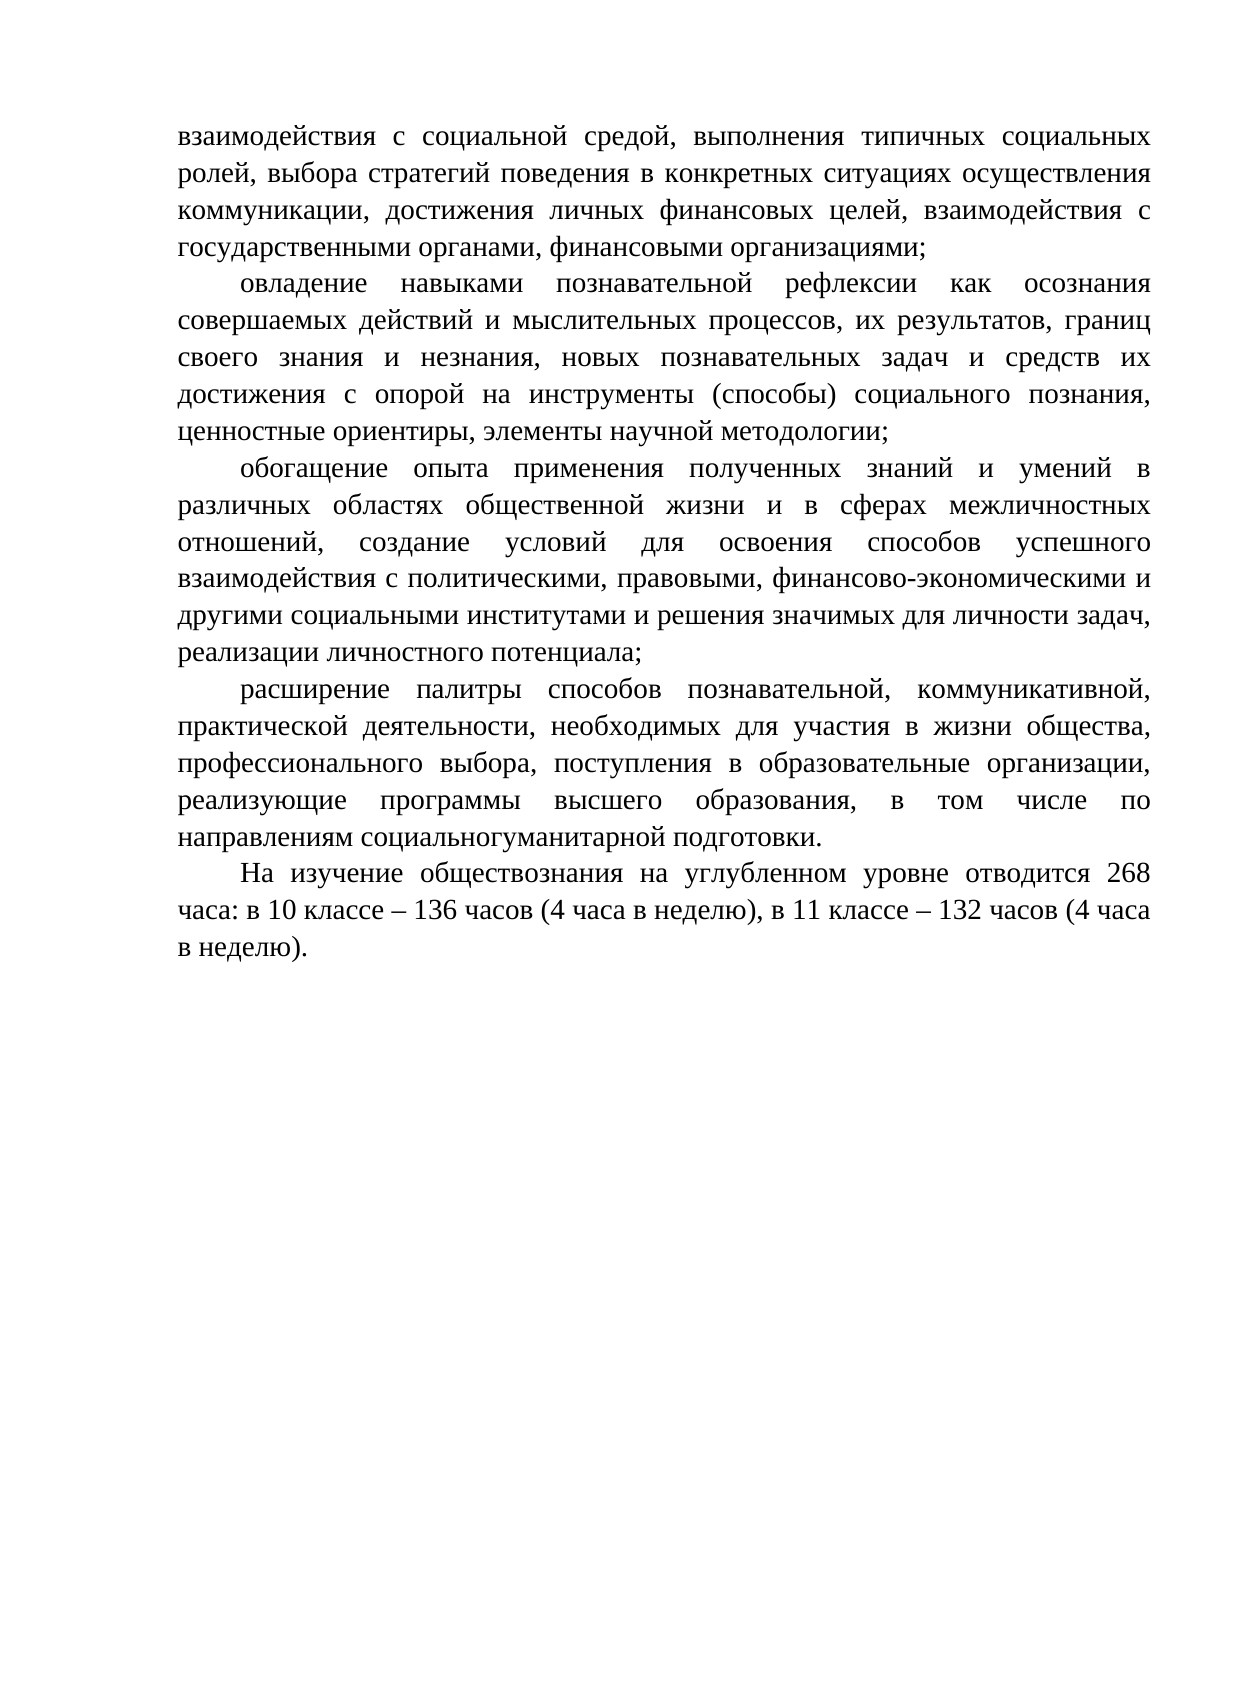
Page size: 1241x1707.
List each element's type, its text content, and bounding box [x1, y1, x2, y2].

text ‌На изучение обществознания на углубленном уровне отводится 268 часа: в 10 классе – 136 часов (4 часа в неделю), в 11 классе – 132 часов (4 часа в неделю). ‌‌ [177, 856, 1152, 963]
text расширение палитры способов познавательной, коммуникативной, практической деятельности, необходимых для участия в жизни общества, профессионального выбора, поступления в образовательные организации, реализующие программы высшего образования, в том числе по направлениям социально­гуманитарной подготовки. [177, 671, 1152, 852]
text овладение навыками познавательной рефлексии как осознания совершаемых действий и мыслительных процессов, их результатов, границ своего знания и незнания, новых познавательных задач и средств их достижения с опорой на инструменты (способы) социального познания, ценностные ориентиры, элементы научной методологии; [177, 266, 1152, 447]
text обогащение опыта применения полученных знаний и умений в различных областях общественной жизни и в сферах межличностных отношений, создание условий для освоения способов успешного взаимодействия с политическими, правовыми, финансово-экономическими и другими социальными институтами и решения значимых для личности задач, реализации личностного потенциала; [177, 450, 1152, 668]
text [177, 118, 1152, 262]
